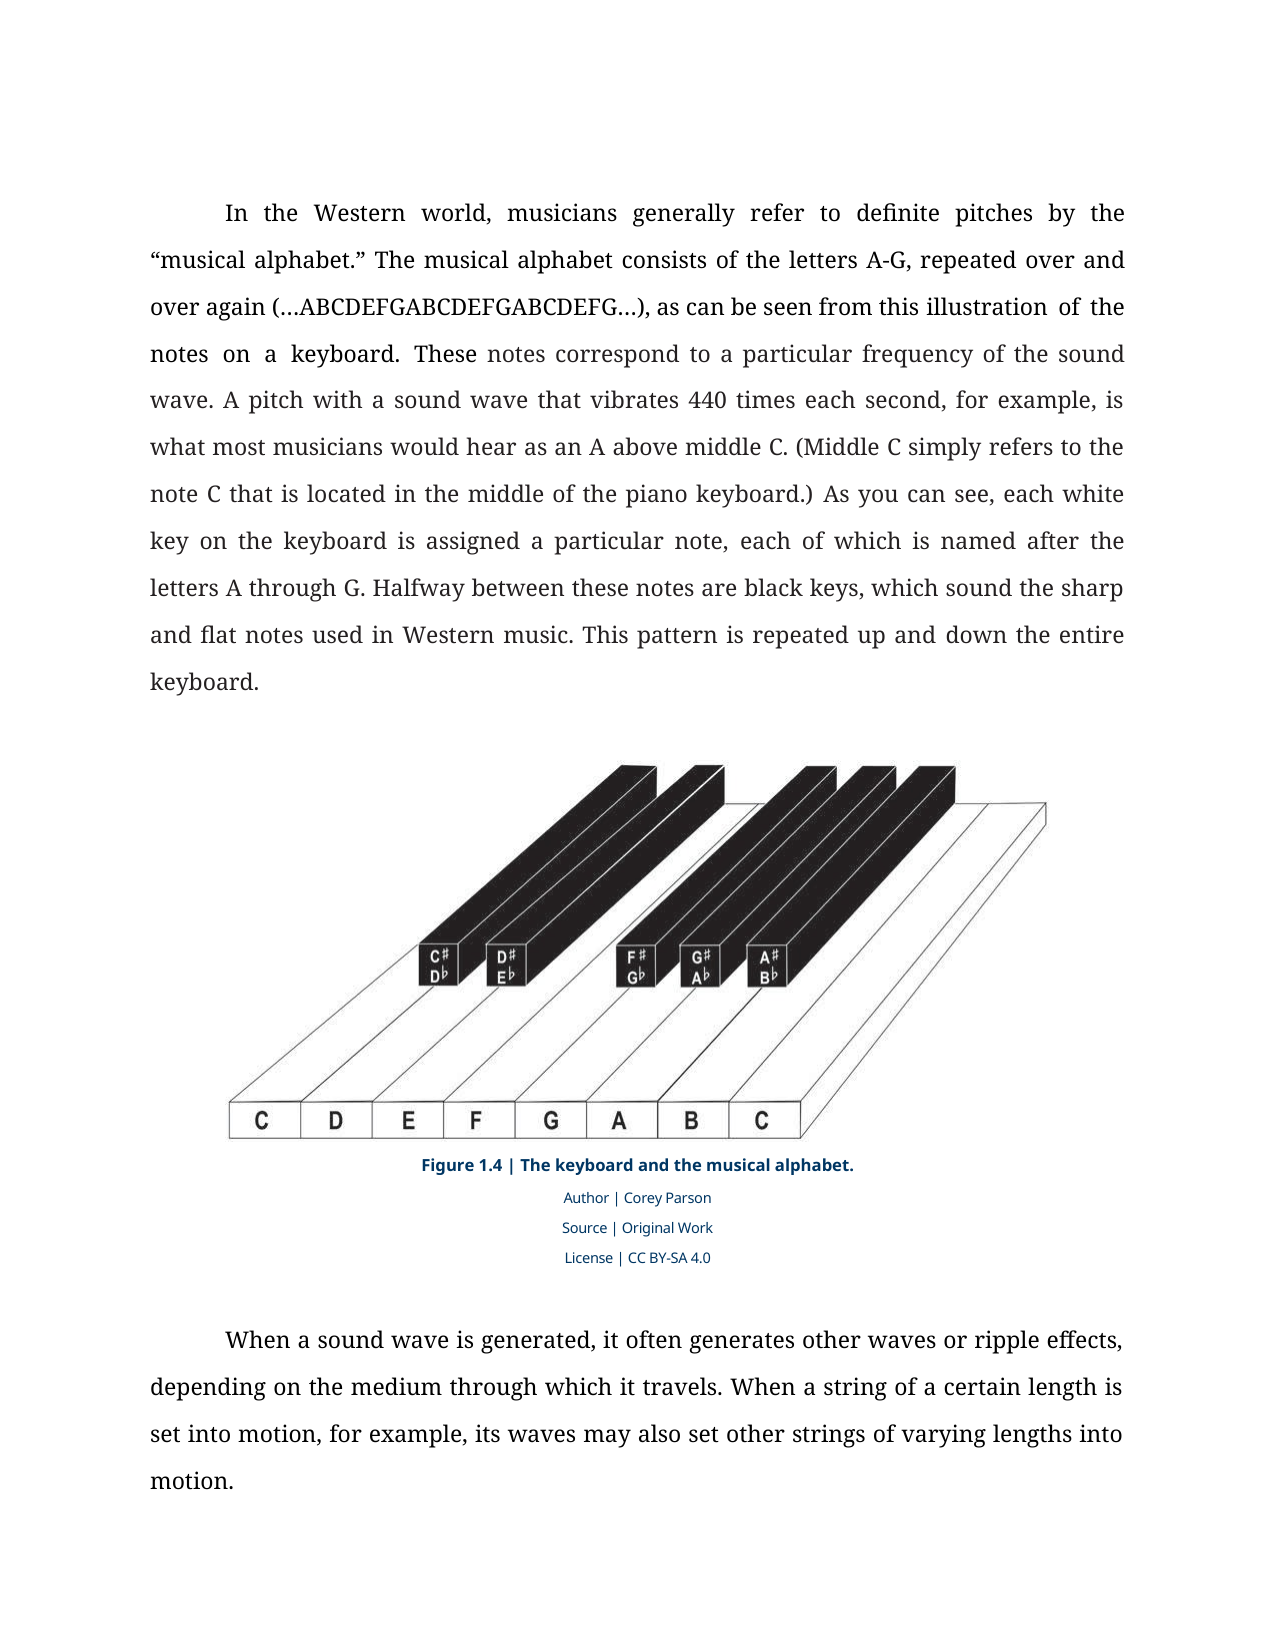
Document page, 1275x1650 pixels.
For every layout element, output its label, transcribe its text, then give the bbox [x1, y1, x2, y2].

picture [225, 760, 1050, 1142]
text Author | Corey Parson [150, 1188, 1125, 1208]
text In the Western world, musicians generally refer to definite pitches by the “musical alphabet.” The musical alphabet consists of the letters A-G, repeated over and over again (…ABCDEFGABCDEFGABCDEFG…), as can be seen from this illustration of the notes on a keyboard. These notes correspond to a particular frequency of the sound wave. A pitch with a sound wave that vibrates 440 times each second, for example, is what most musicians would hear as an A above middle C. (Middle C simply refers to the note C that is located in the middle of the piano keyboard.) As you can see, each white key on the keyboard is assigned a particular note, each of which is named after the letters A through G. Halfway between these notes are black keys, which sound the sharp and flat notes used in Western music. This pattern is repeated up and down the entire keyboard. [150, 197, 1125, 697]
text License | CC BY-SA 4.0 [150, 1247, 1125, 1267]
text When a sound wave is generated, it often generates other waves or ripple effects, depending on the medium through which it travels. When a string of a certain length is set into motion, for example, its waves may also set other strings of varying lengths into motion. [150, 1324, 1125, 1496]
text Source | Original Work [150, 1218, 1125, 1238]
text Figure 1.4 | The keyboard and the musical alphabet. [150, 1154, 1125, 1177]
